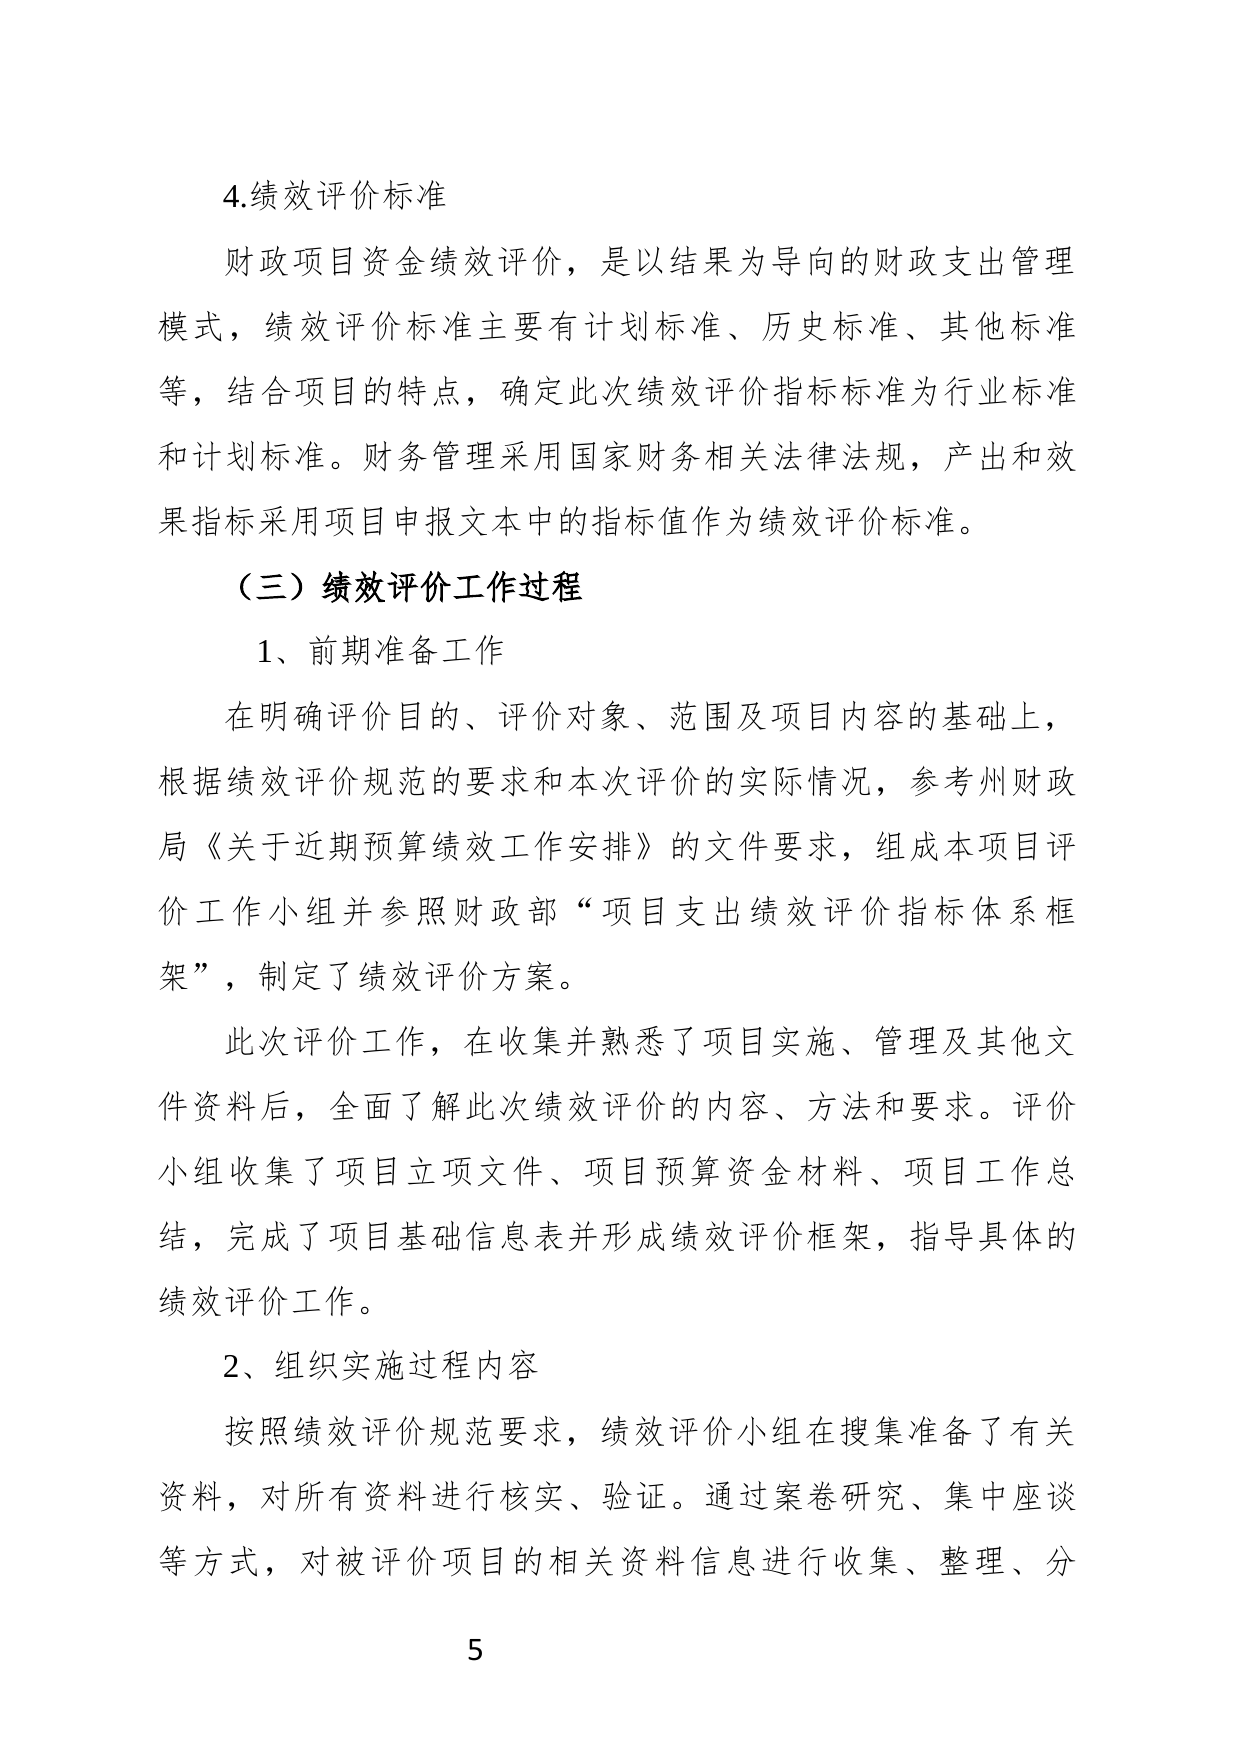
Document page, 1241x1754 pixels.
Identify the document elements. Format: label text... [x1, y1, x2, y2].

text 财政项目资金绩效评价，是以结果为导向的财政支出管理模式，绩效评价标准主要有计划标准、历史标准、其他标准等，结合项目的特点，确定此次绩效评价指标标准为行业标准和计划标准。财务管理采用国家财务相关法律法规，产出和效果指标采用项目申报文本中的指标值作为绩效评价标准。 [156, 227, 1078, 552]
text 2、组织实施过程内容 [156, 1332, 1078, 1397]
list 4.绩效评价标准 [156, 162, 1078, 227]
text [156, 1397, 1078, 1592]
text 1、前期准备工作 [156, 617, 1078, 682]
text （三）绩效评价工作过程 [156, 552, 1078, 617]
text 在明确评价目的、评价对象、范围及项目内容的基础上，根据绩效评价规范的要求和本次评价的实际情况，参考州财政局《关于近期预算绩效工作安排》的文件要求，组成本项目评价工作小组并参照财政部“项目支出绩效评价指标体系框架”，制定了绩效评价方案。 [156, 682, 1078, 1007]
text 此次评价工作，在收集并熟悉了项目实施、管理及其他文件资料后，全面了解此次绩效评价的内容、方法和要求。评价小组收集了项目立项文件、项目预算资金材料、项目工作总结，完成了项目基础信息表并形成绩效评价框架，指导具体的绩效评价工作。 [156, 1007, 1078, 1332]
